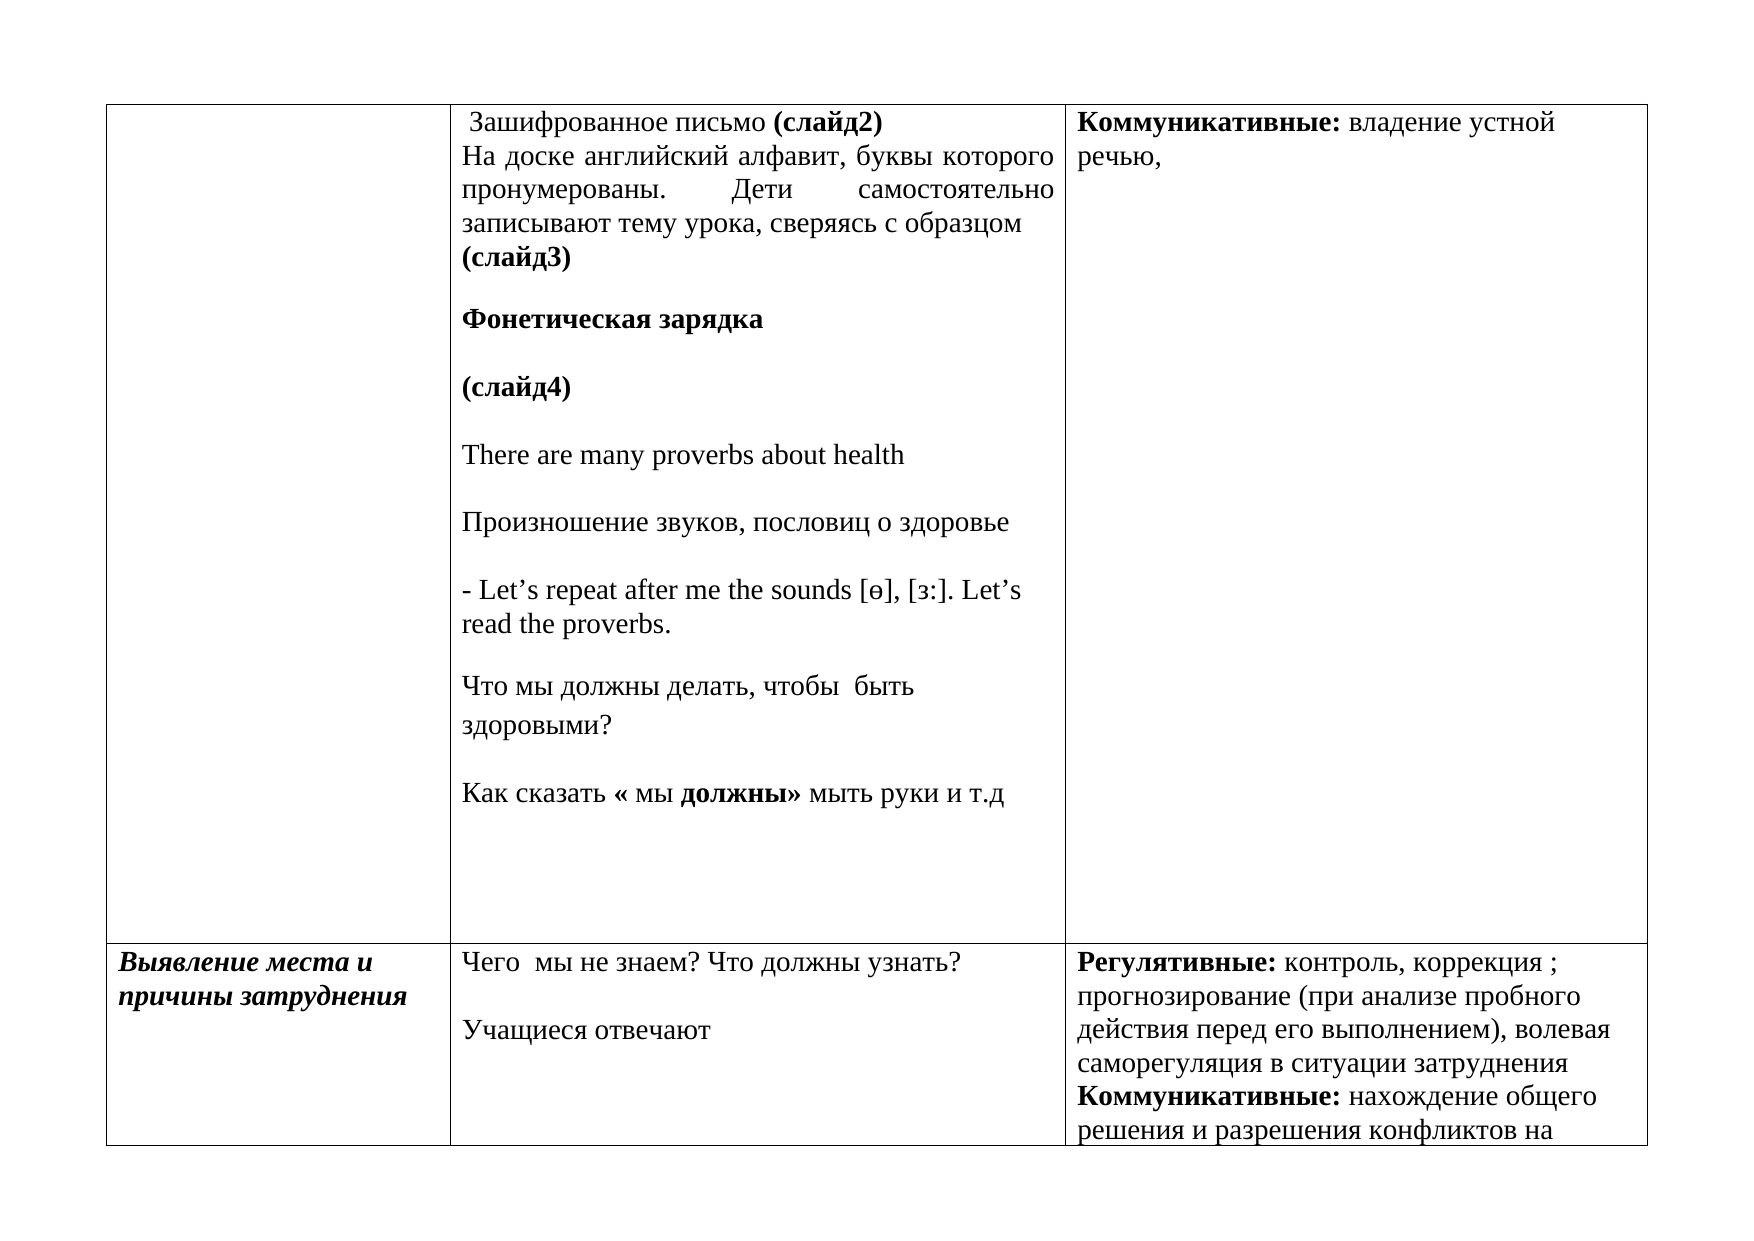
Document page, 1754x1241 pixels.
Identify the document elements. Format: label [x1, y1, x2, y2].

table_cell [107, 105, 450, 943]
table_cell [1066, 944, 1647, 1145]
table_cell [451, 944, 1065, 1145]
table_cell [451, 105, 1065, 943]
table_cell [107, 944, 450, 1145]
table_cell [1066, 105, 1647, 943]
